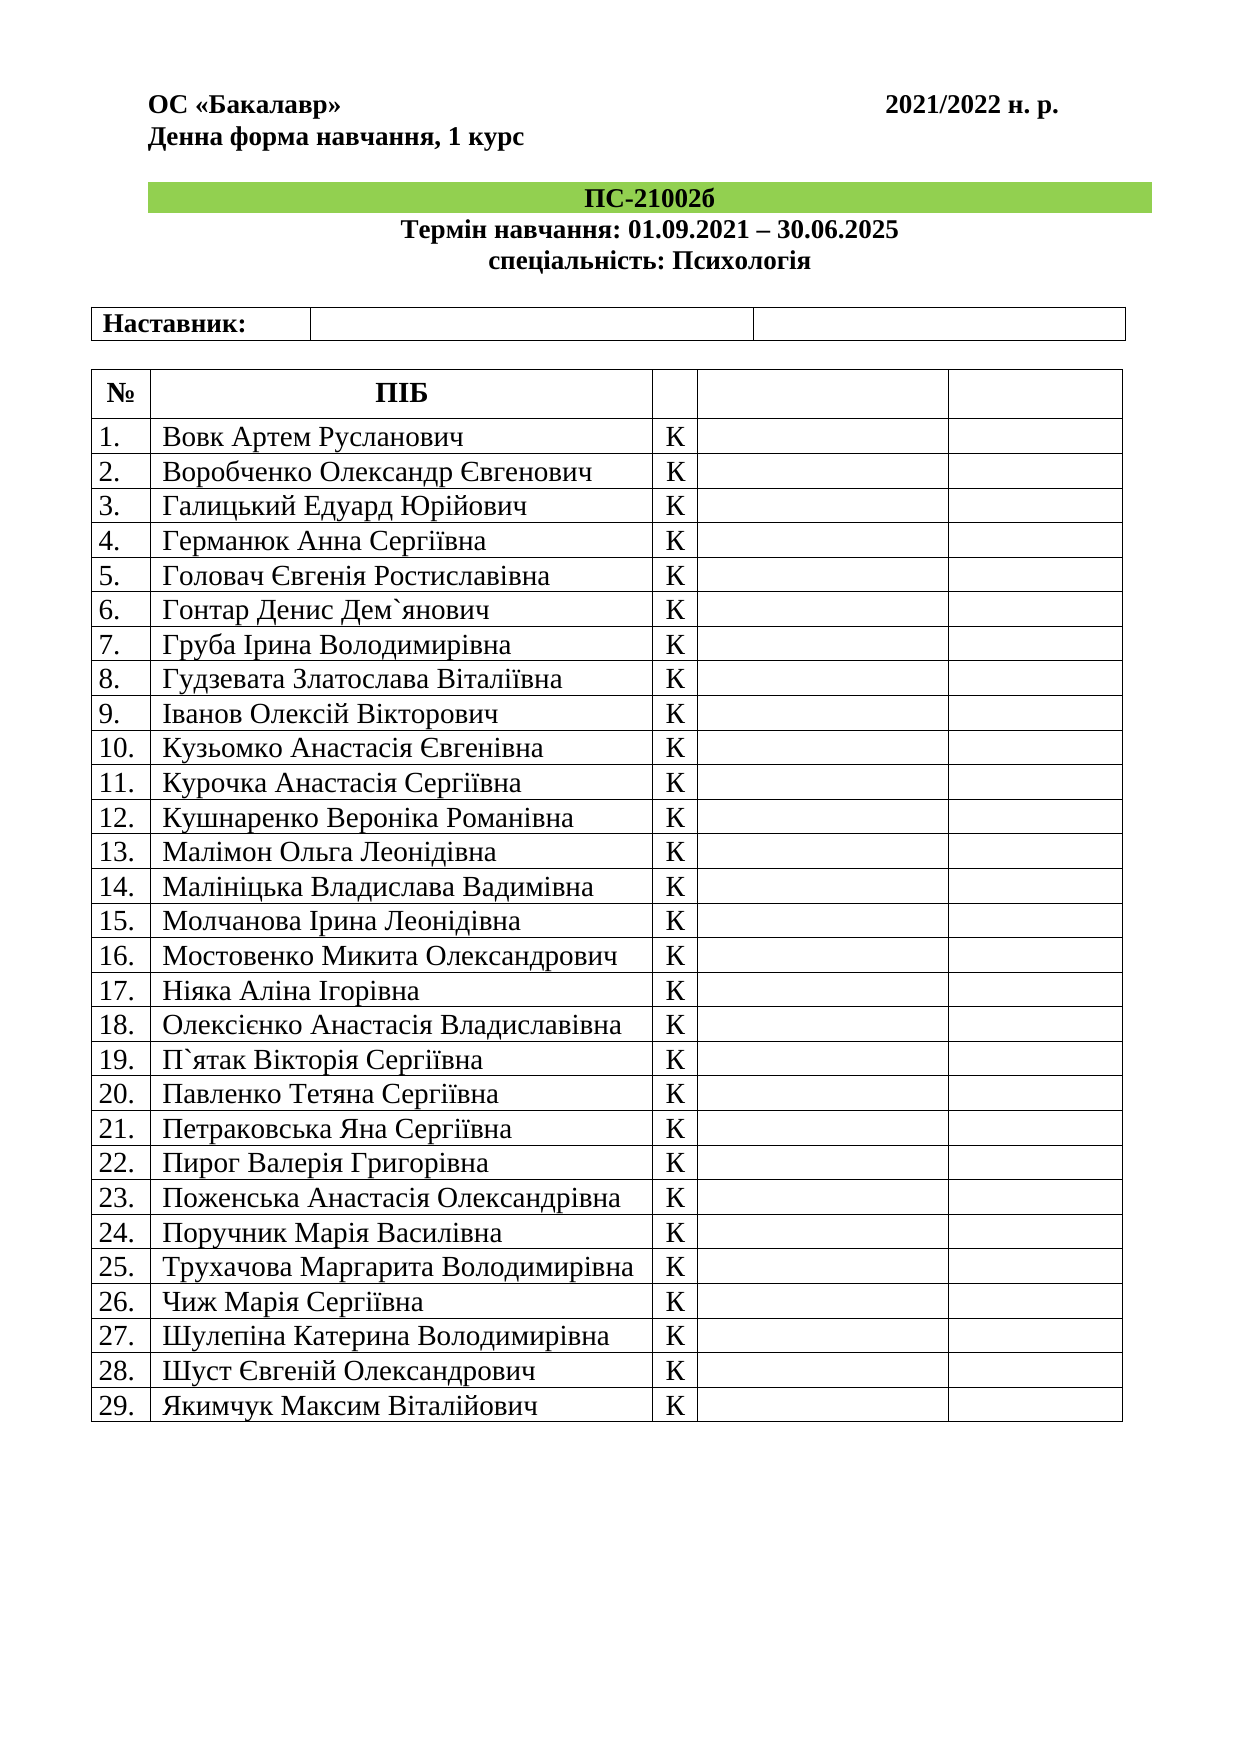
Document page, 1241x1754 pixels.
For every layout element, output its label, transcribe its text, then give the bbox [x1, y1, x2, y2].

table_cell Головач Євгенія Ростиславівна [151, 558, 652, 591]
table_cell [949, 1007, 1122, 1041]
table_cell К [653, 938, 697, 972]
table_cell Петраковська Яна Сергіївна [151, 1111, 652, 1144]
table_cell Поручник Марія Василівна [151, 1215, 652, 1248]
table_header [311, 308, 753, 340]
table_cell [92, 834, 150, 868]
table_cell [698, 834, 948, 868]
table_cell К [653, 904, 697, 937]
table_cell Малімон Ольга Леонідівна [151, 834, 652, 868]
table_cell [949, 938, 1122, 972]
table_cell К [653, 765, 697, 799]
table_cell [698, 419, 948, 453]
table_cell [949, 1042, 1122, 1075]
table_cell [949, 731, 1122, 764]
table_cell Кушнаренко Вероніка Романівна [151, 800, 652, 833]
table_cell К [653, 558, 697, 591]
table_cell [698, 1042, 948, 1075]
table_cell Поженська Анастасія Олександрівна [151, 1180, 652, 1214]
table_cell [92, 904, 150, 937]
table_cell [698, 489, 948, 522]
table_cell [949, 1249, 1122, 1283]
table_cell [92, 454, 150, 487]
table_cell [92, 731, 150, 764]
table_cell [92, 1180, 150, 1214]
table_cell [92, 592, 150, 626]
table_header [949, 370, 1122, 418]
table_cell [949, 1146, 1122, 1179]
table_cell К [653, 834, 697, 868]
table_cell [92, 558, 150, 591]
table_cell [698, 1180, 948, 1214]
table_cell [698, 1007, 948, 1041]
table_cell К [653, 523, 697, 557]
table_cell [698, 454, 948, 487]
table_cell К [653, 661, 697, 695]
table_cell [949, 1111, 1122, 1144]
table_cell [92, 938, 150, 972]
table_cell [949, 627, 1122, 660]
table_cell [949, 592, 1122, 626]
table_cell [949, 800, 1122, 833]
table_cell Молчанова Ірина Леонідівна [151, 904, 652, 937]
table_cell Шулепіна Катерина Володимирівна [151, 1319, 652, 1352]
table_cell Олексієнко Анастасія Владиславівна [151, 1007, 652, 1041]
table_cell [92, 523, 150, 557]
table_cell Пирог Валерія Григорівна [151, 1146, 652, 1179]
table_cell К [653, 1042, 697, 1075]
table_cell [92, 973, 150, 1006]
text ОС «Бакалавр» 2021/2022 н. р. [148, 88, 1152, 120]
table_cell [92, 869, 150, 902]
table_cell К [653, 1111, 697, 1144]
table_cell [92, 1111, 150, 1144]
table_cell Воробченко Олександр Євгенович [151, 454, 652, 487]
table_cell [92, 1319, 150, 1352]
table_cell [949, 419, 1122, 453]
table_cell [698, 731, 948, 764]
table_header [698, 370, 948, 418]
table_cell [949, 454, 1122, 487]
table_cell Гонтар Денис Дем`янович [151, 592, 652, 626]
table_cell Германюк Анна Сергіївна [151, 523, 652, 557]
table_cell [698, 1215, 948, 1248]
table_cell [698, 1353, 948, 1387]
table_cell [92, 696, 150, 729]
table_cell [949, 1180, 1122, 1214]
table_cell [92, 1076, 150, 1110]
table_cell [698, 904, 948, 937]
table_cell [698, 1111, 948, 1144]
table_cell [698, 765, 948, 799]
table_cell [92, 1215, 150, 1248]
table_header ПІБ [151, 370, 652, 418]
table_cell Вовк Артем Русланович [151, 419, 652, 453]
table_header [653, 370, 697, 418]
table_cell П`ятак Вікторія Сергіївна [151, 1042, 652, 1075]
table_cell К [653, 1353, 697, 1387]
table_cell Павленко Тетяна Сергіївна [151, 1076, 652, 1110]
table_cell [92, 1042, 150, 1075]
table_cell [92, 1249, 150, 1283]
table_cell К [653, 1076, 697, 1110]
table_cell К [653, 592, 697, 626]
table_cell [92, 661, 150, 695]
table_cell К [653, 1180, 697, 1214]
table_cell К [653, 800, 697, 833]
table_cell Шуст Євгеній Олександрович [151, 1353, 652, 1387]
table_cell Гудзевата Златослава Віталіївна [151, 661, 652, 695]
table_cell [949, 696, 1122, 729]
table_cell [92, 489, 150, 522]
table_cell [949, 1353, 1122, 1387]
table_cell [949, 765, 1122, 799]
table_cell [92, 1388, 150, 1421]
text Денна форма навчання, 1 курс [148, 120, 1152, 151]
table_cell [698, 696, 948, 729]
table_cell [92, 1007, 150, 1041]
table_cell [698, 869, 948, 902]
table_cell [949, 1388, 1122, 1421]
table_cell [949, 904, 1122, 937]
table_cell К [653, 1319, 697, 1352]
table_cell [698, 973, 948, 1006]
text Термін навчання: 01.09.2021 – 30.06.2025 [148, 213, 1152, 244]
table_cell [949, 1076, 1122, 1110]
table_cell Мостовенко Микита Олександрович [151, 938, 652, 972]
table_cell Ніяка Аліна Ігорівна [151, 973, 652, 1006]
table_cell Галицький Едуард Юрійович [151, 489, 652, 522]
table_cell К [653, 1146, 697, 1179]
table_cell [698, 1284, 948, 1317]
table_cell [949, 834, 1122, 868]
table_cell [92, 627, 150, 660]
table_cell К [653, 419, 697, 453]
table_header [754, 308, 1125, 340]
table_cell [949, 869, 1122, 902]
table_cell К [653, 627, 697, 660]
table_cell Малініцька Владислава Вадимівна [151, 869, 652, 902]
table_cell [949, 489, 1122, 522]
table_cell [698, 938, 948, 972]
table_cell [949, 523, 1122, 557]
table_cell [698, 523, 948, 557]
table_header № [92, 370, 150, 418]
table_cell [698, 800, 948, 833]
table_cell [698, 1388, 948, 1421]
table_cell Трухачова Маргарита Володимирівна [151, 1249, 652, 1283]
table_cell [949, 558, 1122, 591]
text спеціальність: Психологія [148, 244, 1152, 275]
table_cell К [653, 489, 697, 522]
table_cell [698, 1076, 948, 1110]
table_cell [698, 592, 948, 626]
table_cell К [653, 731, 697, 764]
table_cell К [653, 454, 697, 487]
table_cell [92, 800, 150, 833]
table_cell К [653, 1249, 697, 1283]
table_cell К [653, 1284, 697, 1317]
table_cell Курочка Анастасія Сергіївна [151, 765, 652, 799]
subtitle ПС-21002б [148, 182, 1152, 213]
table_cell [949, 661, 1122, 695]
table_cell [92, 1146, 150, 1179]
table_cell Іванов Олексій Вікторович [151, 696, 652, 729]
table_cell [698, 1249, 948, 1283]
table_cell [949, 973, 1122, 1006]
table_cell К [653, 869, 697, 902]
table_cell [92, 1353, 150, 1387]
table_cell К [653, 1215, 697, 1248]
table_cell К [653, 1007, 697, 1041]
table_cell Груба Ірина Володимирівна [151, 627, 652, 660]
table_cell К [653, 696, 697, 729]
table_cell [92, 1284, 150, 1317]
table_cell [698, 661, 948, 695]
table_cell [698, 1319, 948, 1352]
table_cell [698, 1146, 948, 1179]
table_cell [92, 419, 150, 453]
table_cell Чиж Марія Сергіївна [151, 1284, 652, 1317]
table_cell Кузьомко Анастасія Євгенівна [151, 731, 652, 764]
table_cell [92, 765, 150, 799]
table_cell [698, 558, 948, 591]
table_cell [949, 1284, 1122, 1317]
table_cell К [653, 1388, 697, 1421]
table_cell Якимчук Максим Віталійович [151, 1388, 652, 1421]
table_cell К [653, 973, 697, 1006]
table_cell [949, 1319, 1122, 1352]
table_header Наставник: [92, 308, 310, 340]
table_cell [698, 627, 948, 660]
table_cell [949, 1215, 1122, 1248]
